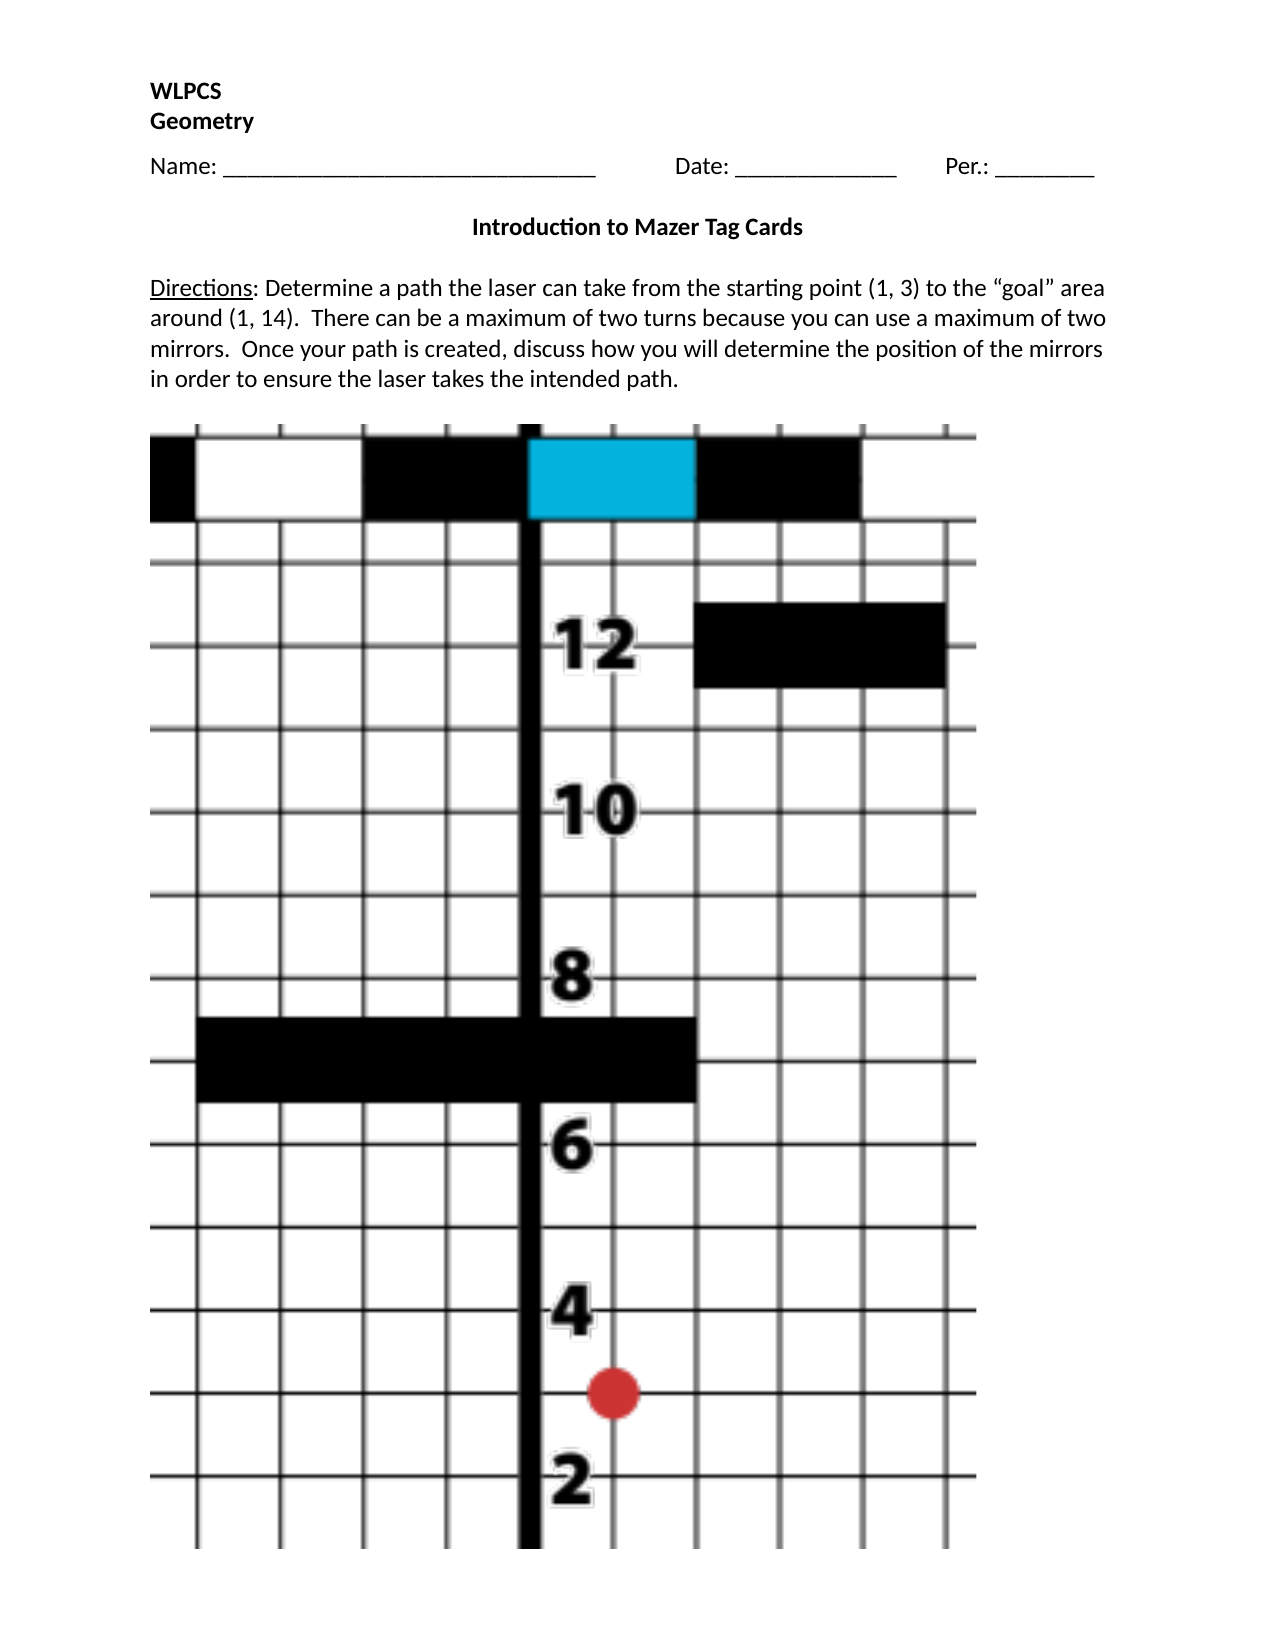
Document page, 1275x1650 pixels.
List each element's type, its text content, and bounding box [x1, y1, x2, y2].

text Name: ______________________________ Date: _____________ Per.: ________ [150, 150, 1125, 181]
text Introduction to Mazer Tag Cards [150, 211, 1125, 242]
text Directions: Determine a path the laser can take from the starting point (1, 3) to the “goal” area around (1, 14). There can be a maximum of two turns because you can use a maximum of two mirrors. Once your path is created, discuss how you will determine the position of the mirrors in order to ensure the laser takes the intended path. [150, 272, 1125, 394]
